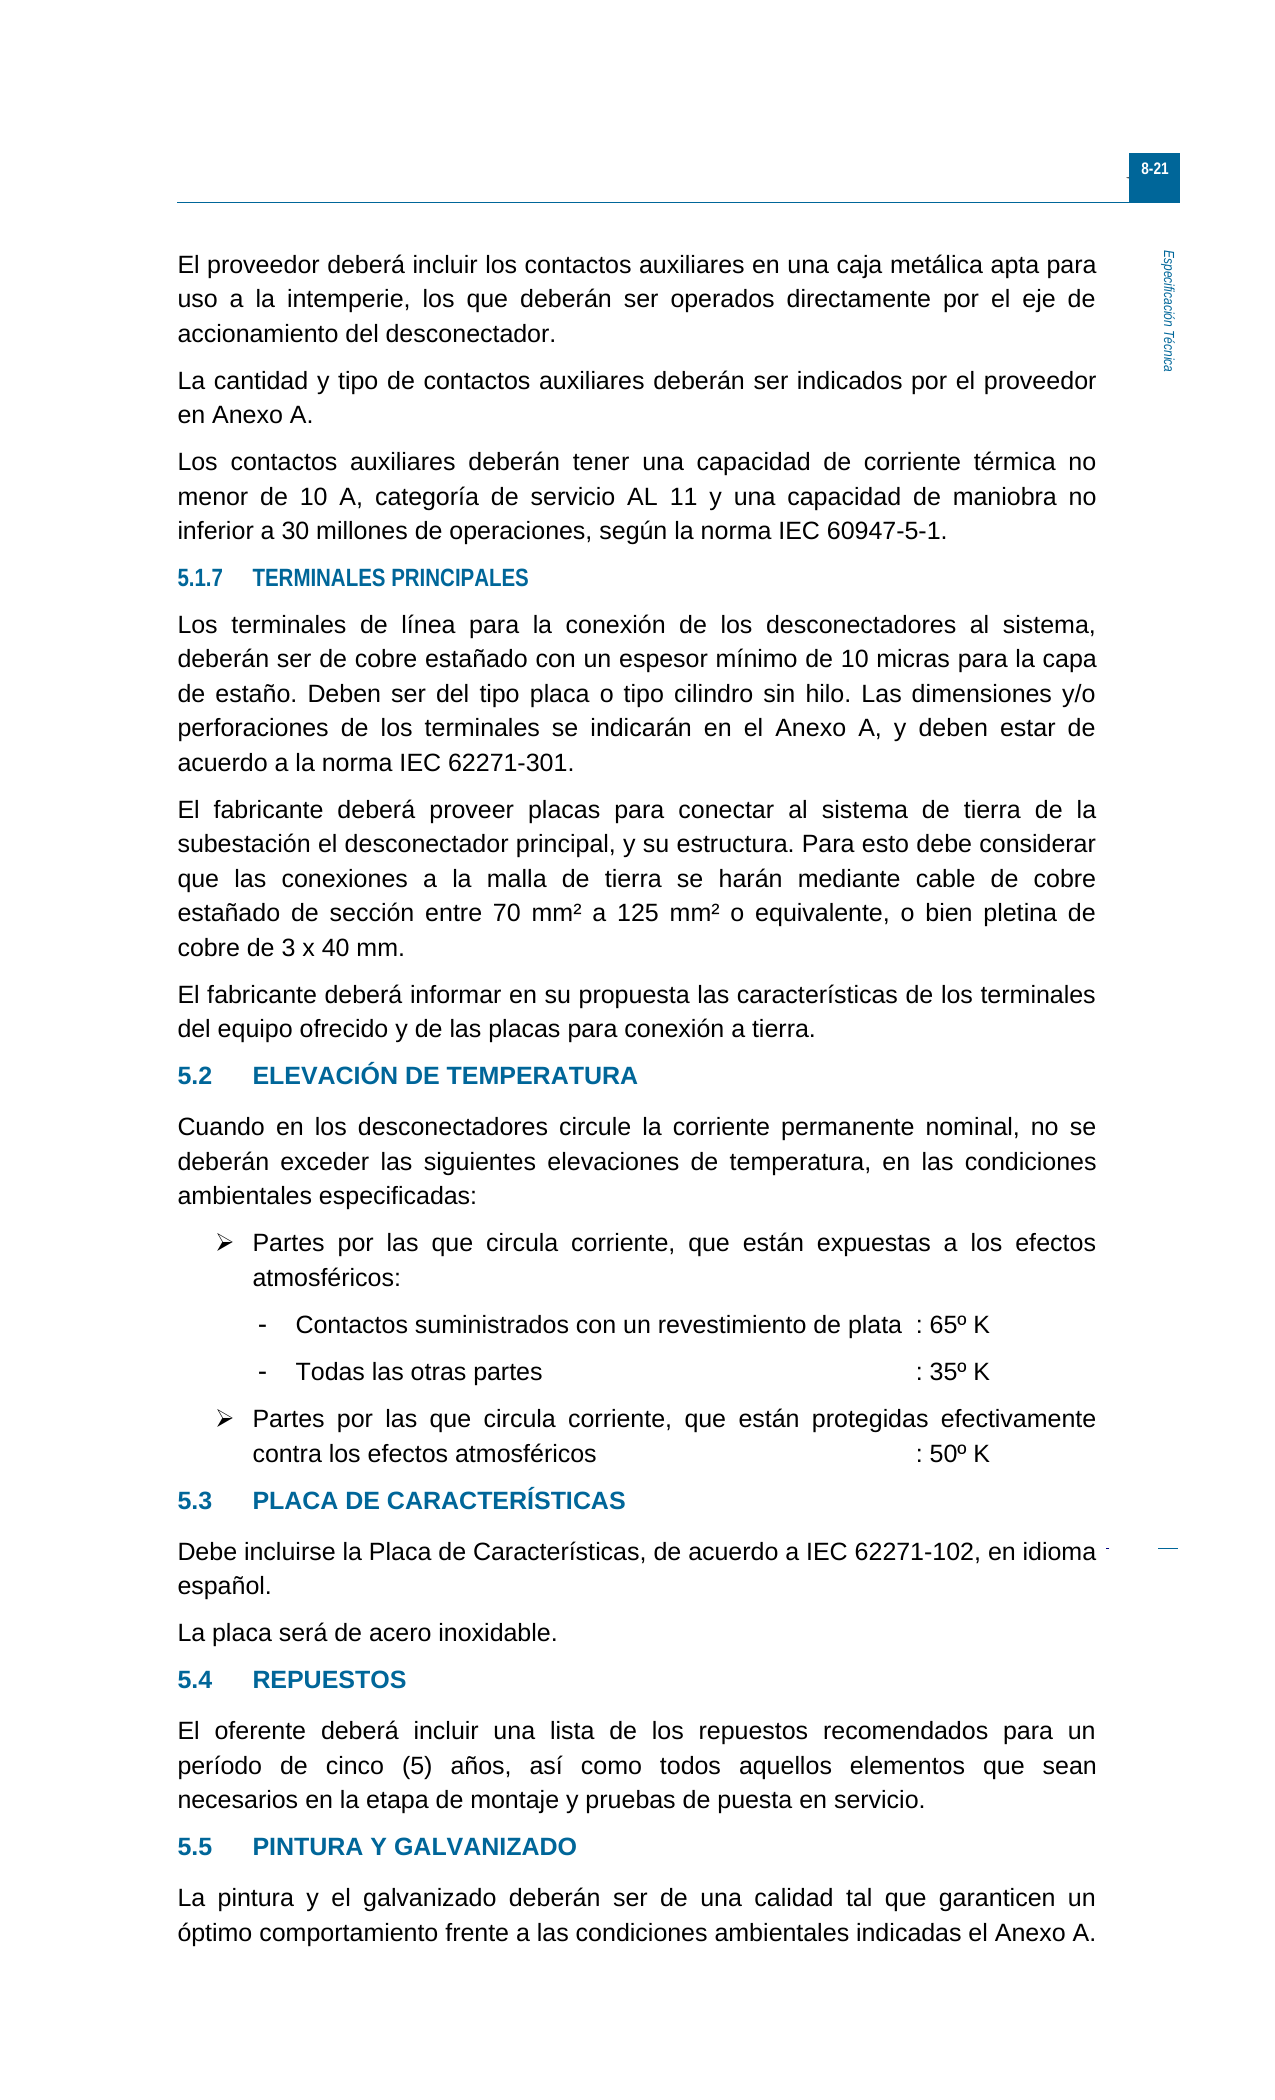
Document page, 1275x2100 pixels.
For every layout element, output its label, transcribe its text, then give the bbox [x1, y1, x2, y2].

list Partes por las que circula corriente, que están protegidas efectivamente contra los efectos atmosféricos : 50º K [215, 1404, 1098, 1467]
text Los contactos auxiliares deberán tener una capacidad de corriente térmica no menor de 10 A, categoría de servicio AL 11 y una capacidad de maniobra no inferior a 30 millones de operaciones, según la norma IEC 60947-5-1. [177, 447, 1098, 545]
text Los terminales de línea para la conexión de los desconectadores al sistema, deberán ser de cobre estañado con un espesor mínimo de 10 micras para la capa de estaño. Deben ser del tipo placa o tipo cilindro sin hilo. Las dimensiones y/o perforaciones de los terminales se indicarán en el Anexo A, y deben estar de acuerdo a la norma IEC 62271-301. [177, 610, 1098, 777]
text Cuando en los desconectadores circule la corriente permanente nominal, no se deberán exceder las siguientes elevaciones de temperatura, en las condiciones ambientales especificadas: [177, 1112, 1098, 1210]
text El proveedor deberá incluir los contactos auxiliares en una caja metálica apta para uso a la intemperie, los que deberán ser operados directamente por el eje de accionamiento del desconectador. [177, 250, 1098, 347]
list Partes por las que circula corriente, que están expuestas a los efectos atmosféricos: [215, 1228, 1098, 1292]
text Debe incluirse la Placa de Características, de acuerdo a IEC 62271-102, en idioma español. [177, 1537, 1098, 1600]
text La placa será de acero inoxidable. [177, 1618, 1098, 1647]
text El fabricante deberá informar en su propuesta las características de los terminales del equipo ofrecido y de las placas para conexión a tierra. [177, 980, 1098, 1043]
subtitle PLACA DE CARACTERÍSTICAS [177, 1486, 1098, 1514]
text El fabricante deberá proveer placas para conectar al sistema de tierra de la subestación el desconectador principal, y su estructura. Para esto debe considerar que las conexiones a la malla de tierra se harán mediante cable de cobre estañado de sección entre 70 mm² a 125 mm² o equivalente, o bien pletina de cobre de 3 x 40 mm. [177, 795, 1098, 962]
list Contactos suministrados con un revestimiento de plata : 65º K [258, 1310, 1098, 1339]
list Todas las otras partes : 35º K [258, 1357, 1098, 1386]
subtitle ELEVACIÓN DE TEMPERATURA [177, 1061, 1098, 1090]
subtitle PINTURA Y GALVANIZADO [177, 1832, 1098, 1861]
text La cantidad y tipo de contactos auxiliares deberán ser indicados por el proveedor en Anexo A. [177, 366, 1098, 429]
subtitle TERMINALES PRINCIPALES [177, 563, 1098, 592]
subtitle REPUESTOS [177, 1665, 1098, 1694]
text El oferente deberá incluir una lista de los repuestos recomendados para un período de cinco (5) años, así como todos aquellos elementos que sean necesarios en la etapa de montaje y pruebas de puesta en servicio. [177, 1716, 1098, 1814]
text La pintura y el galvanizado deberán ser de una calidad tal que garanticen un óptimo comportamiento frente a las condiciones ambientales indicadas el Anexo A. [177, 1883, 1098, 1947]
